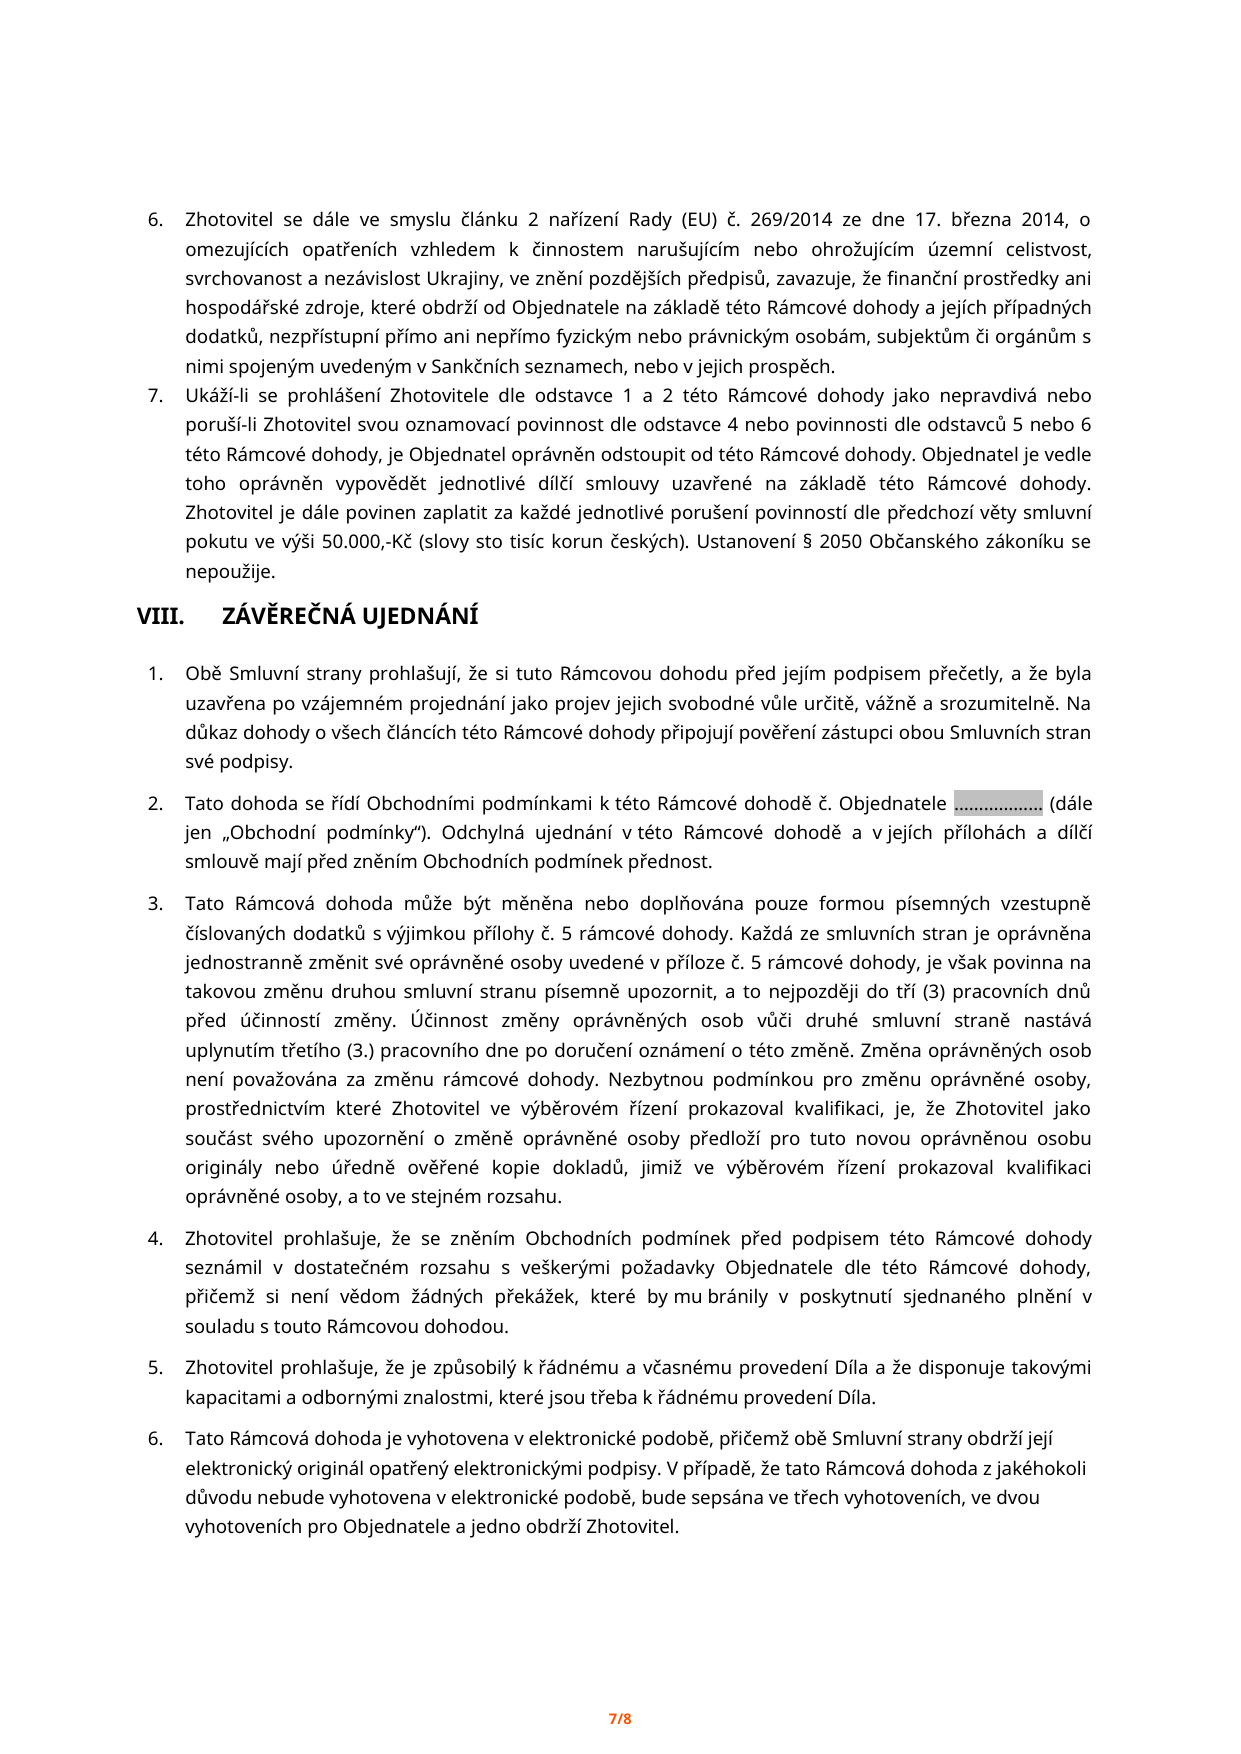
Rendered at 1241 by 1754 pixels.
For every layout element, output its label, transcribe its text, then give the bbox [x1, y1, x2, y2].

list Tato Rámcová dohoda je vyhotovena v elektronické podobě, přičemž obě Smluvní strany obdrží její elektronický originál opatřený elektronickými podpisy. V případě, že tato Rámcová dohoda z jakéhokoli důvodu nebude vyhotovena v elektronické podobě, bude sepsána ve třech vyhotoveních, ve dvou vyhotoveních pro Objednatele a jedno obdrží Zhotovitel. [148, 1426, 1093, 1539]
list Tato dohoda se řídí Obchodními podmínkami k této Rámcové dohodě č. Objednatele ……………… (dále jen „Obchodní podmínky“). Odchylná ujednání v této Rámcové dohodě a v jejích přílohách a dílčí smlouvě mají před zněním Obchodních podmínek přednost. [148, 790, 1093, 874]
list Zhotovitel prohlašuje, že je způsobilý k řádnému a včasnému provedení Díla a že disponuje takovými kapacitami a odbornými znalostmi, které jsou třeba k řádnému provedení Díla. [148, 1355, 1093, 1409]
list Zhotovitel prohlašuje, že se zněním Obchodních podmínek před podpisem této Rámcové dohody seznámil v dostatečném rozsahu s veškerými požadavky Objednatele dle této Rámcové dohody, přičemž si není vědom žádných překážek, které by mu bránily v poskytnutí sjednaného plnění v souladu s touto Rámcovou dohodou. [148, 1225, 1093, 1338]
list Tato Rámcová dohoda může být měněna nebo doplňována pouze formou písemných vzestupně číslovaných dodatků s výjimkou přílohy č. 5 rámcové dohody. Každá ze smluvních stran je oprávněna jednostranně změnit své oprávněné osoby uvedené v příloze č. 5 rámcové dohody, je však povinna na takovou změnu druhou smluvní stranu písemně upozornit, a to nejpozději do tří (3) pracovních dnů před účinností změny. Účinnost změny oprávněných osob vůči druhé smluvní straně nastává uplynutím třetího (3.) pracovního dne po doručení oznámení o této změně. Změna oprávněných osob není považována za změnu rámcové dohody. Nezbytnou podmínkou pro změnu oprávněné osoby, prostřednictvím které Zhotovitel ve výběrovém řízení prokazoval kvalifikaci, je, že Zhotovitel jako součást svého upozornění o změně oprávněné osoby předloží pro tuto novou oprávněnou osobu originály nebo úředně ověřené kopie dokladů, jimiž ve výběrovém řízení prokazoval kvalifikaci oprávněné osoby, a to ve stejném rozsahu. [148, 891, 1093, 1209]
list ZÁVĚREČNÁ UJEDNÁNÍ [185, 600, 1093, 631]
list Zhotovitel se dále ve smyslu článku 2 nařízení Rady (EU) č. 269/2014 ze dne 17. března 2014, o omezujících opatřeních vzhledem k činnostem narušujícím nebo ohrožujícím územní celistvost, svrchovanost a nezávislost Ukrajiny, ve znění pozdějších předpisů, zavazuje, že finanční prostředky ani hospodářské zdroje, které obdrží od Objednatele na základě této Rámcové dohody a jejích případných dodatků, nezpřístupní přímo ani nepřímo fyzickým nebo právnickým osobám, subjektům či orgánům s nimi spojeným uvedeným v Sankčních seznamech, nebo v jejich prospěch. [148, 207, 1093, 379]
list Obě Smluvní strany prohlašují, že si tuto Rámcovou dohodu před jejím podpisem přečetly, a že byla uzavřena po vzájemném projednání jako projev jejich svobodné vůle určitě, vážně a srozumitelně. Na důkaz dohody o všech článcích této Rámcové dohody připojují pověření zástupci obou Smluvních stran své podpisy. [148, 661, 1093, 774]
list Ukáží-li se prohlášení Zhotovitele dle odstavce 1 a 2 této Rámcové dohody jako nepravdivá nebo poruší-li Zhotovitel svou oznamovací povinnost dle odstavce 4 nebo povinnosti dle odstavců 5 nebo 6 této Rámcové dohody, je Objednatel oprávněn odstoupit od této Rámcové dohody. Objednatel je vedle toho oprávněn vypovědět jednotlivé dílčí smlouvy uzavřené na základě této Rámcové dohody. Zhotovitel je dále povinen zaplatit za každé jednotlivé porušení povinností dle předchozí věty smluvní pokutu ve výši 50.000,-Kč (slovy sto tisíc korun českých). Ustanovení § 2050 Občanského zákoníku se nepoužije. [148, 382, 1093, 583]
